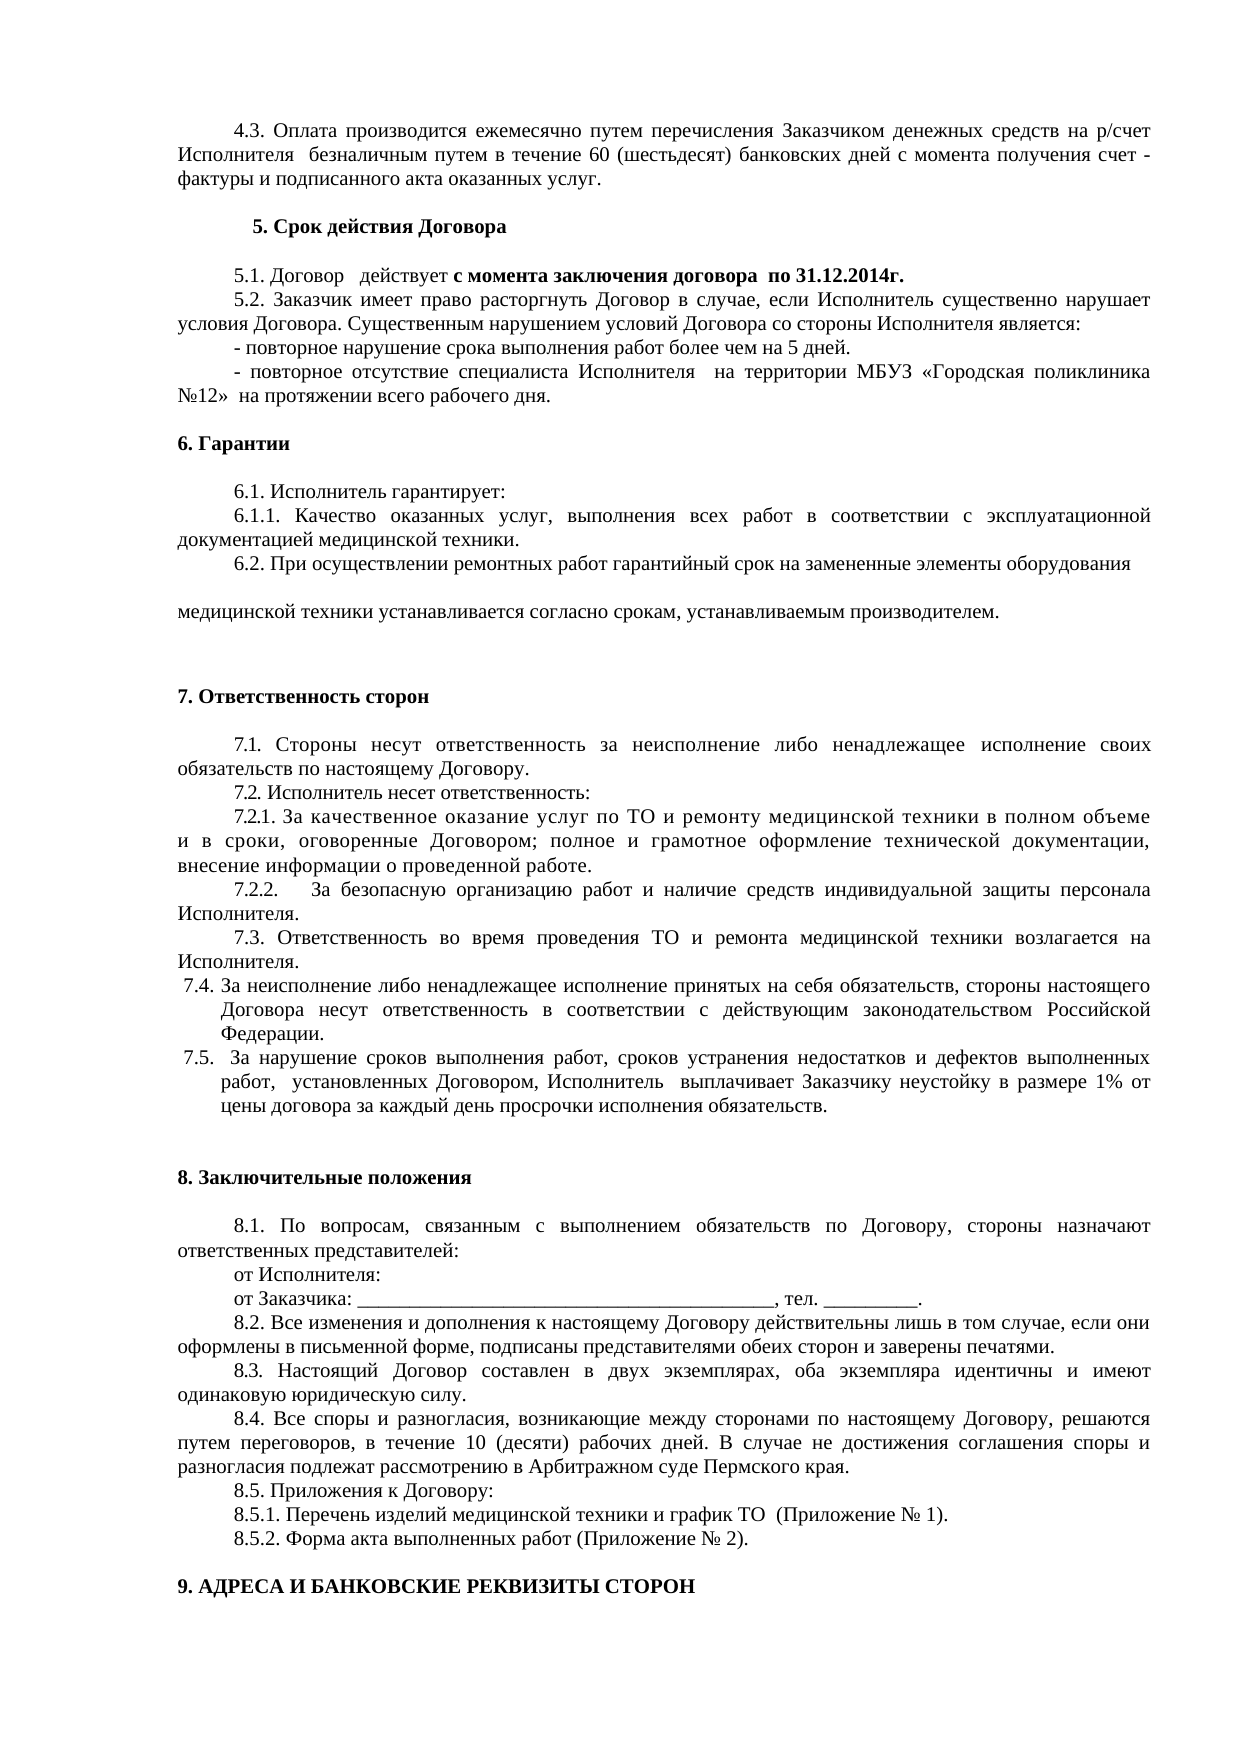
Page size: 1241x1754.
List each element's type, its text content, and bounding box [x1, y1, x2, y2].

text 7.2. Исполнитель несет ответственность: [177, 780, 1152, 804]
text 4.3. Оплата производится ежемесячно путем перечисления Заказчиком денежных средств на р/счет Исполнителя безналичным путем в течение 60 (шестьдесят) банковских дней с момента получения счет - фактуры и подписанного акта оказанных услуг. [177, 118, 1152, 190]
list За неисполнение либо ненадлежащее исполнение принятых на себя обязательств, стороны настоящего Договора несут ответственность в соответствии с действующим законодательством Российской Федерации. [183, 973, 1152, 1045]
text 6.1.1. Качество оказанных услуг, выполнения всех работ в соответствии с эксплуатационной документацией медицинской техники. [177, 503, 1152, 551]
text 8.5. Приложения к Договору: [177, 1478, 1152, 1502]
text 7.1. Стороны несут ответственность за неисполнение либо ненадлежащее исполнение своих обязательств по настоящему Договору. [177, 732, 1152, 780]
text 6. Гарантии [177, 431, 1152, 455]
text 8.5.2. Форма акта выполненных работ (Приложение № 2). [177, 1526, 1152, 1550]
text 8. Заключительные положения [177, 1165, 1152, 1189]
text 6.2. При осуществлении ремонтных работ гарантийный срок на замененные элементы оборудования медицинской техники устанавливается согласно срокам, устанавливаемым производителем. [177, 551, 1152, 623]
text 6.1. Исполнитель гарантирует: [177, 479, 1152, 503]
text 7.2.1. За качественное оказание услуг по ТО и ремонту медицинской техники в полном объеме и в сроки, оговоренные Договором; полное и грамотное оформление технической документации, внесение информации о проведенной работе. [177, 804, 1152, 877]
list За нарушение сроков выполнения работ, сроков устранения недостатков и дефектов выполненных работ, установленных Договором, Исполнитель выплачивает Заказчику неустойку в размере 1% от цены договора за каждый день просрочки исполнения обязательств. [183, 1045, 1152, 1117]
text 7. Ответственность сторон [177, 684, 1152, 708]
text - повторное нарушение срока выполнения работ более чем на 5 дней. [177, 335, 1152, 359]
text 8.5.1. Перечень изделий медицинской техники и график ТО (Приложение № 1). [177, 1502, 1152, 1526]
text 8.3. Настоящий Договор составлен в двух экземплярах, оба экземпляра идентичны и имеют одинаковую юридическую силу. [177, 1358, 1152, 1406]
text 7.2.2. За безопасную организацию работ и наличие средств индивидуальной защиты персонала Исполнителя. [177, 877, 1152, 925]
text от Заказчика: ________________________________________, тел. _________. [177, 1286, 1152, 1310]
text 8.4. Все споры и разногласия, возникающие между сторонами по настоящему Договору, решаются путем переговоров, в течение 10 (десяти) рабочих дней. В случае не достижения соглашения споры и разногласия подлежат рассмотрению в Арбитражном суде Пермского края. [177, 1406, 1152, 1478]
text 8.2. Все изменения и дополнения к настоящему Договору действительны лишь в том случае, если они оформлены в письменной форме, подписаны представителями обеих сторон и заверены печатями. [177, 1310, 1152, 1358]
text 5.2. Заказчик имеет право расторгнуть Договор в случае, если Исполнитель существенно нарушает условия Договора. Существенным нарушением условий Договора со стороны Исполнителя является: [177, 287, 1152, 335]
text от Исполнителя: [177, 1262, 1152, 1286]
text 5.1. Договор действует с момента заключения договора по 31.12.2014г. [177, 262, 1152, 287]
text 8.1. По вопросам, связанным с выполнением обязательств по Договору, стороны назначают ответственных представителей: [177, 1213, 1152, 1262]
text 9. АДРЕСА И БАНКОВСКИЕ РЕКВИЗИТЫ СТОРОН [177, 1574, 1152, 1598]
text 7.3. Ответственность во время проведения ТО и ремонта медицинской техники возлагается на Исполнителя. [177, 925, 1152, 973]
text - повторное отсутствие специалиста Исполнителя на территории МБУЗ «Городская поликлиника №12» на протяжении всего рабочего дня. [177, 359, 1152, 407]
text 5. Срок действия Договора [252, 214, 1152, 238]
